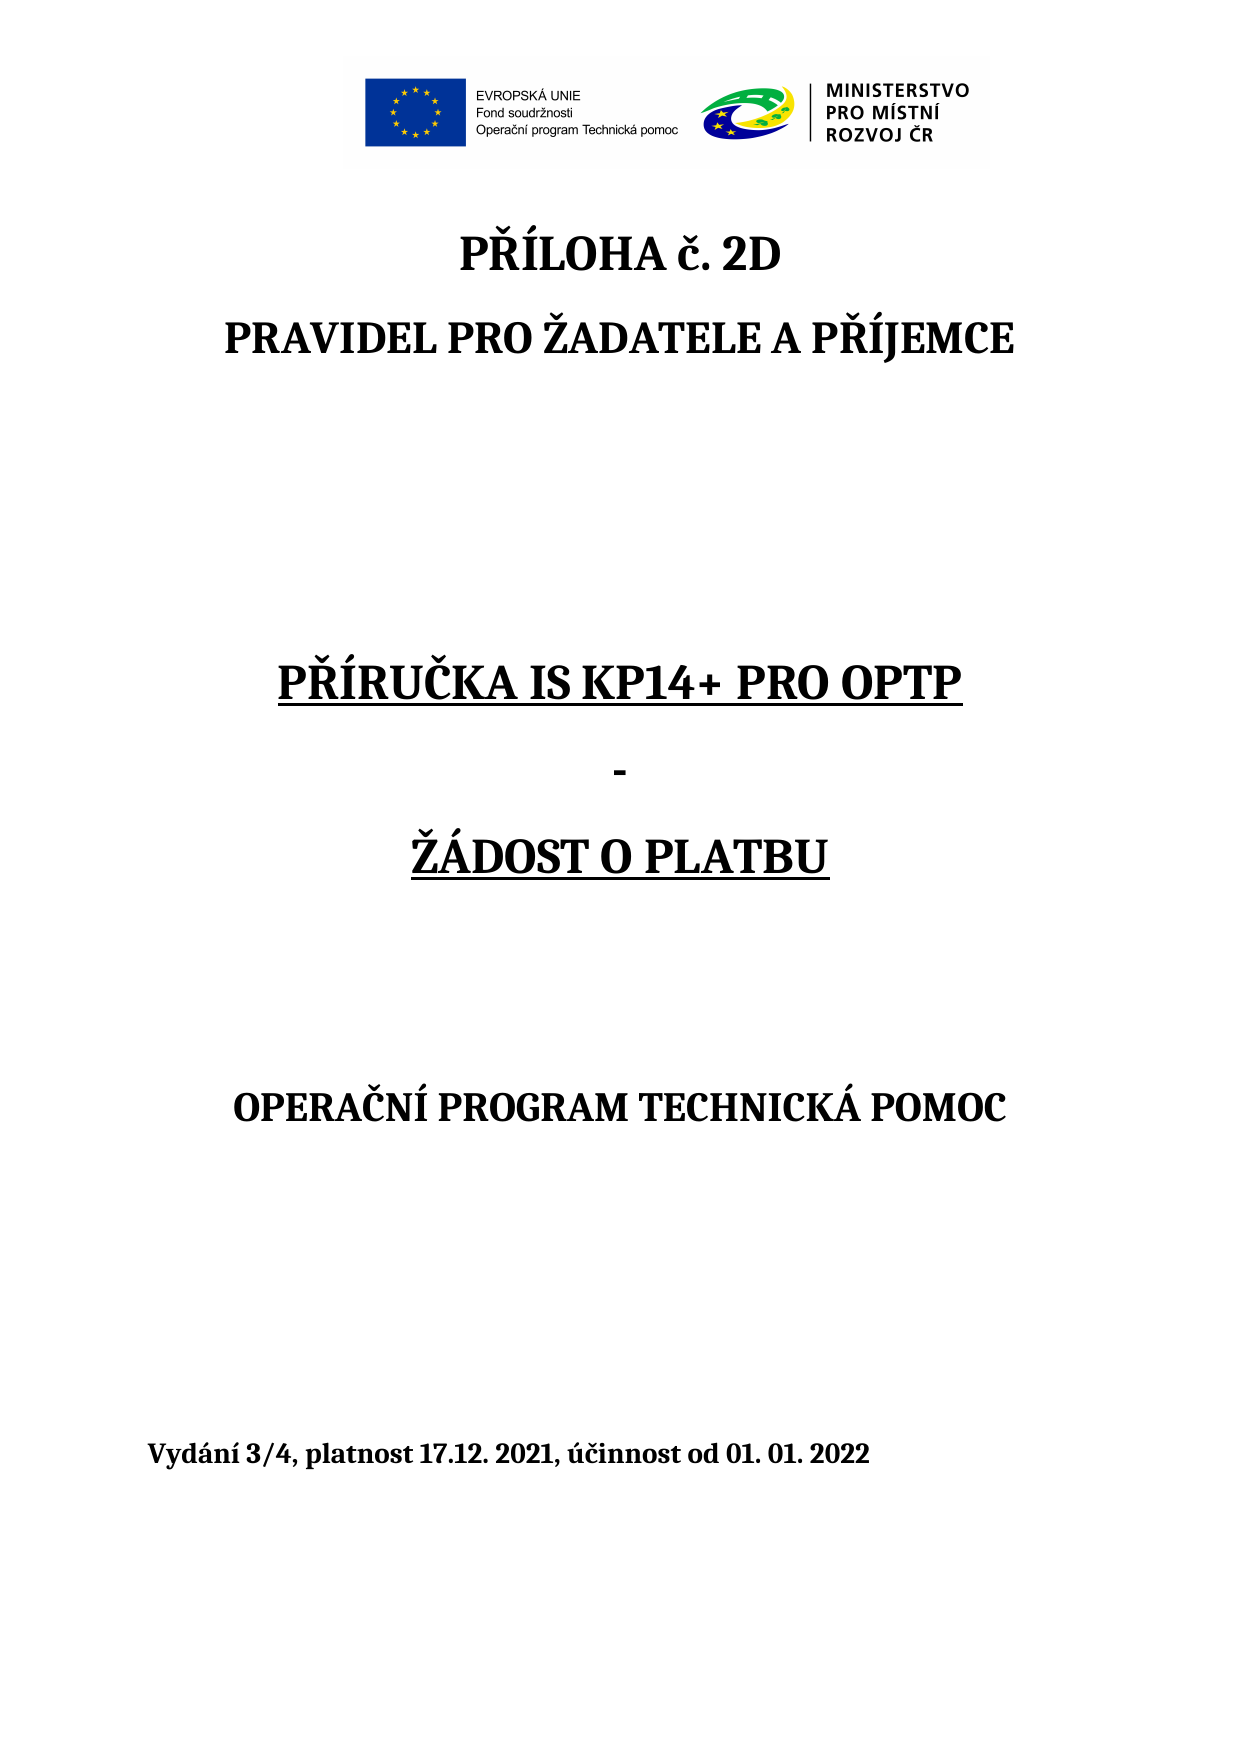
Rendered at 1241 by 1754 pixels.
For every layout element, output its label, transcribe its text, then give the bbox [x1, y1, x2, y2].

text Operační program technická pomoc [148, 1084, 1093, 1132]
text PRAVIDEL pro žadatele A příjemce [148, 313, 1093, 365]
text Vydání 3/4, platnost 17.12. 2021, účinnost od 01. 01. 2022 [148, 1437, 1093, 1470]
text Žádost o platbu [148, 828, 1093, 886]
text Příručka IS KP14+ pro optp [148, 655, 1093, 712]
picture [343, 56, 990, 169]
text příloha č. 2D [148, 226, 1093, 283]
text - [148, 742, 1093, 799]
